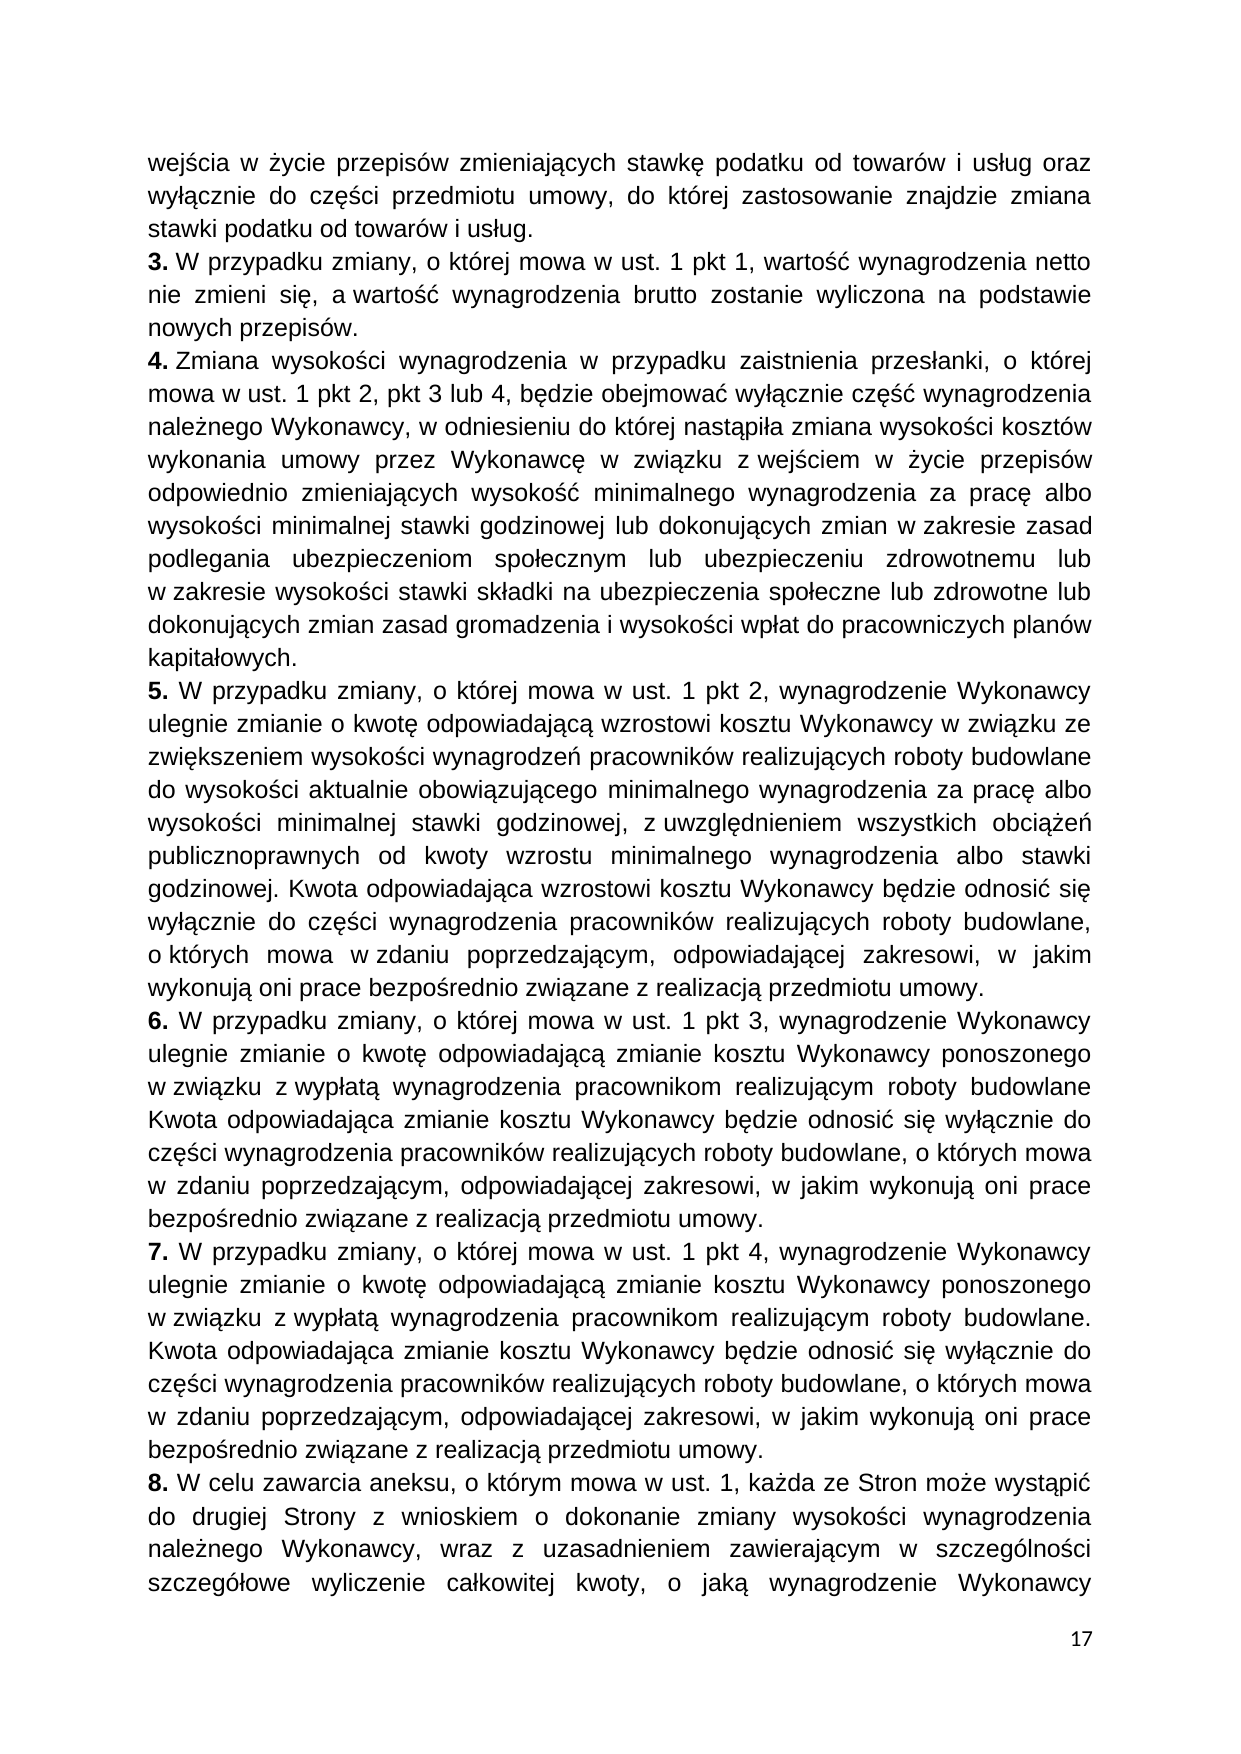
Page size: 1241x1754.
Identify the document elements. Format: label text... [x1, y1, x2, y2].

text 3. W przypadku zmiany, o której mowa w ust. 1 pkt 1, wartość wynagrodzenia netto nie zmieni się, a wartość wynagrodzenia brutto zostanie wyliczona na podstawie nowych przepisów. [148, 247, 1093, 341]
text 4. Zmiana wysokości wynagrodzenia w przypadku zaistnienia przesłanki, o której mowa w ust. 1 pkt 2, pkt 3 lub 4, będzie obejmować wyłącznie część wynagrodzenia należnego Wykonawcy, w odniesieniu do której nastąpiła zmiana wysokości kosztów wykonania umowy przez Wykonawcę w związku z wejściem w życie przepisów odpowiednio zmieniających wysokość minimalnego wynagrodzenia za pracę albo wysokości minimalnej stawki godzinowej lub dokonujących zmian w zakresie zasad podlegania ubezpieczeniom społecznym lub ubezpieczeniu zdrowotnemu lub w zakresie wysokości stawki składki na ubezpieczenia społeczne lub zdrowotne lub dokonujących zmian zasad gromadzenia i wysokości wpłat do pracowniczych planów kapitałowych. [148, 346, 1093, 672]
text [148, 148, 1093, 242]
text 7. W przypadku zmiany, o której mowa w ust. 1 pkt 4, wynagrodzenie Wykonawcy ulegnie zmianie o kwotę odpowiadającą zmianie kosztu Wykonawcy ponoszonego w związku z wypłatą wynagrodzenia pracownikom realizującym roboty budowlane. Kwota odpowiadająca zmianie kosztu Wykonawcy będzie odnosić się wyłącznie do części wynagrodzenia pracowników realizujących roboty budowlane, o których mowa w zdaniu poprzedzającym, odpowiadającej zakresowi, w jakim wykonują oni prace bezpośrednio związane z realizacją przedmiotu umowy. [148, 1237, 1093, 1464]
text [148, 1468, 1093, 1596]
text 5. W przypadku zmiany, o której mowa w ust. 1 pkt 2, wynagrodzenie Wykonawcy ulegnie zmianie o kwotę odpowiadającą wzrostowi kosztu Wykonawcy w związku ze zwiększeniem wysokości wynagrodzeń pracowników realizujących roboty budowlane do wysokości aktualnie obowiązującego minimalnego wynagrodzenia za pracę albo wysokości minimalnej stawki godzinowej, z uwzględnieniem wszystkich obciążeń publicznoprawnych od kwoty wzrostu minimalnego wynagrodzenia albo stawki godzinowej. Kwota odpowiadająca wzrostowi kosztu Wykonawcy będzie odnosić się wyłącznie do części wynagrodzenia pracowników realizujących roboty budowlane, o których mowa w zdaniu poprzedzającym, odpowiadającej zakresowi, w jakim wykonują oni prace bezpośrednio związane z realizacją przedmiotu umowy. [148, 676, 1093, 1002]
text 6. W przypadku zmiany, o której mowa w ust. 1 pkt 3, wynagrodzenie Wykonawcy ulegnie zmianie o kwotę odpowiadającą zmianie kosztu Wykonawcy ponoszonego w związku z wypłatą wynagrodzenia pracownikom realizującym roboty budowlane Kwota odpowiadająca zmianie kosztu Wykonawcy będzie odnosić się wyłącznie do części wynagrodzenia pracowników realizujących roboty budowlane, o których mowa w zdaniu poprzedzającym, odpowiadającej zakresowi, w jakim wykonują oni prace bezpośrednio związane z realizacją przedmiotu umowy. [148, 1006, 1093, 1233]
